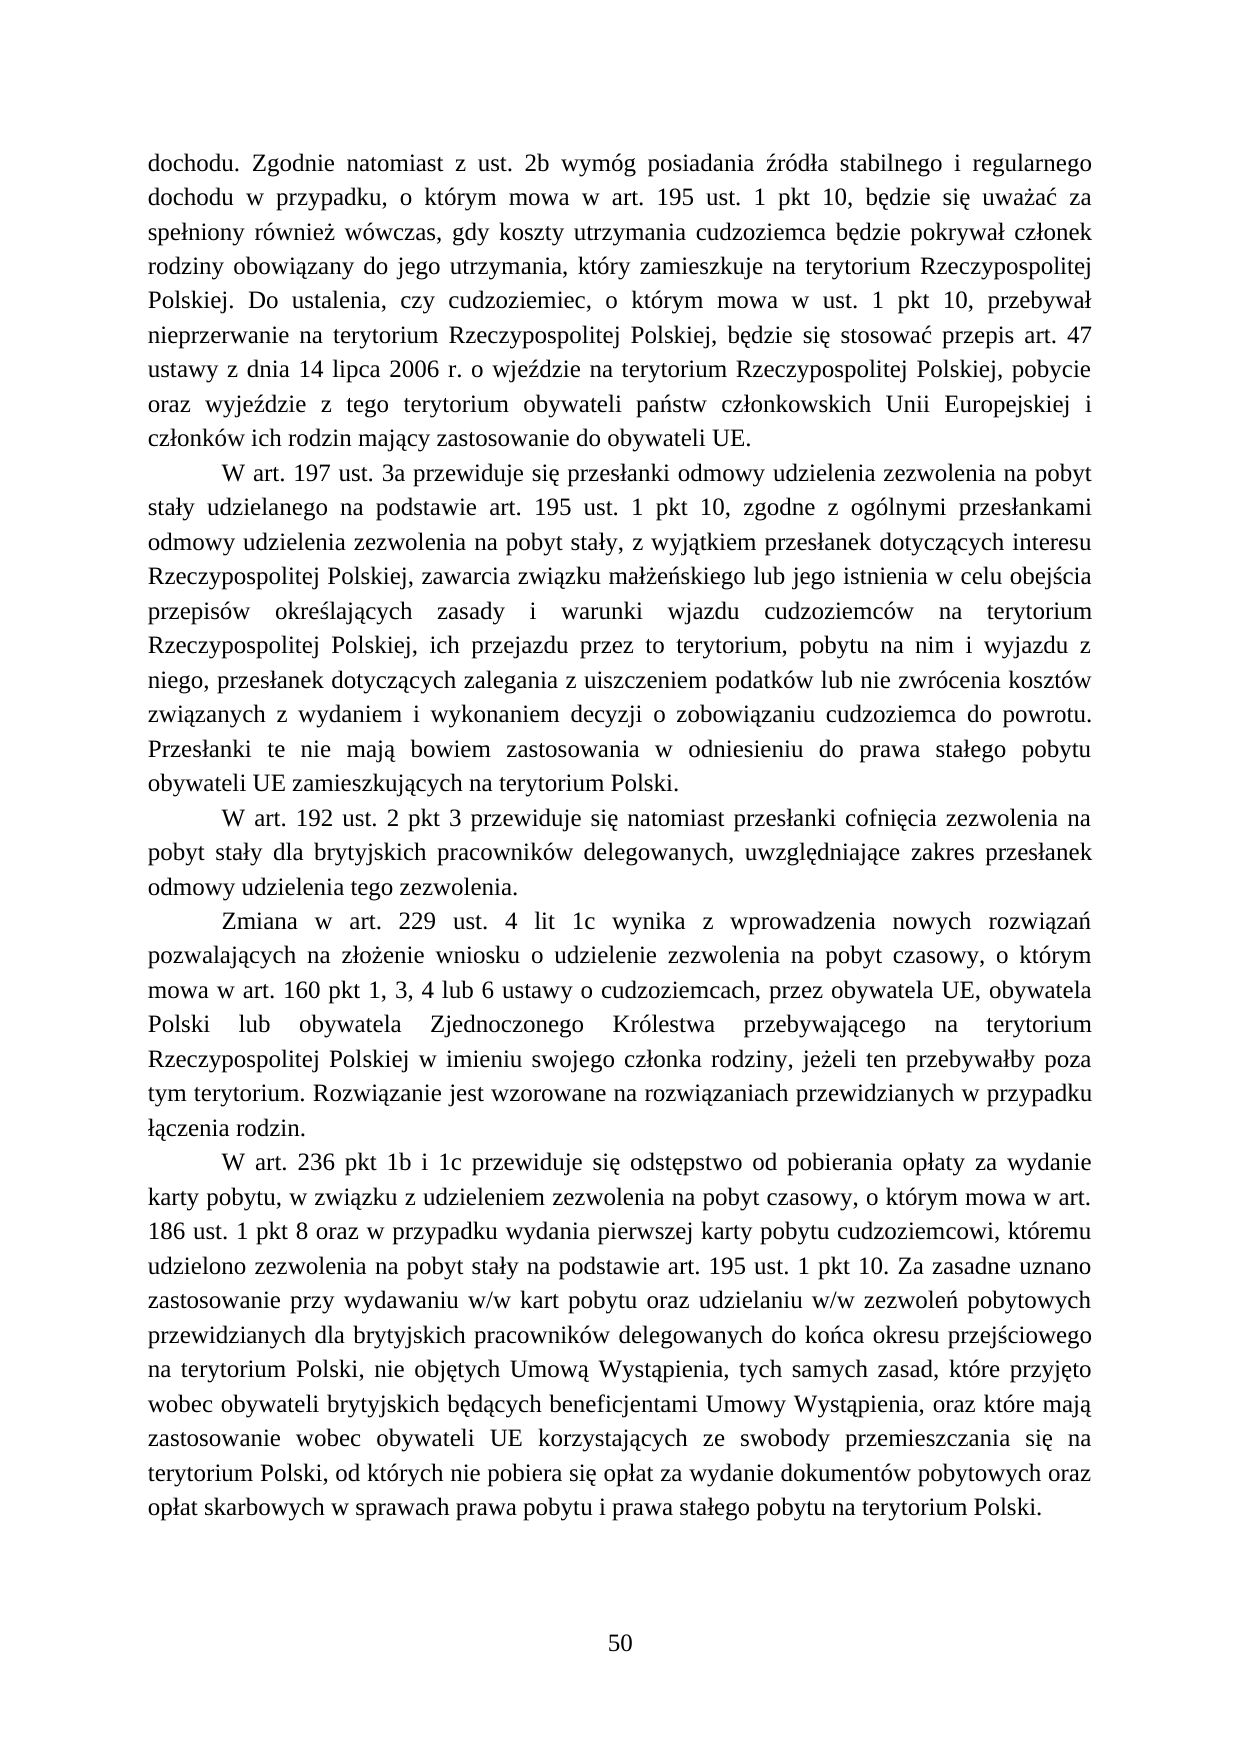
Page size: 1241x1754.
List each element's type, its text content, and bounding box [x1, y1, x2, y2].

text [148, 148, 1093, 452]
text W art. 197 ust. 3a przewiduje się przesłanki odmowy udzielenia zezwolenia na pobyt stały udzielanego na podstawie art. 195 ust. 1 pkt 10, zgodne z ogólnymi przesłankami odmowy udzielenia zezwolenia na pobyt stały, z wyjątkiem przesłanek dotyczących interesu Rzeczypospolitej Polskiej, zawarcia związku małżeńskiego lub jego istnienia w celu obejścia przepisów określających zasady i warunki wjazdu cudzoziemców na terytorium Rzeczypospolitej Polskiej, ich przejazdu przez to terytorium, pobytu na nim i wyjazdu z niego, przesłanek dotyczących zalegania z uiszczeniem podatków lub nie zwrócenia kosztów związanych z wydaniem i wykonaniem decyzji o zobowiązaniu cudzoziemca do powrotu. Przesłanki te nie mają bowiem zastosowania w odniesieniu do prawa stałego pobytu obywateli UE zamieszkujących na terytorium Polski. [148, 458, 1093, 797]
text Zmiana w art. 229 ust. 4 lit 1c wynika z wprowadzenia nowych rozwiązań pozwalających na złożenie wniosku o udzielenie zezwolenia na pobyt czasowy, o którym mowa w art. 160 pkt 1, 3, 4 lub 6 ustawy o cudzoziemcach, przez obywatela UE, obywatela Polski lub obywatela Zjednoczonego Królestwa przebywającego na terytorium Rzeczypospolitej Polskiej w imieniu swojego członka rodziny, jeżeli ten przebywałby poza tym terytorium. Rozwiązanie jest wzorowane na rozwiązaniach przewidzianych w przypadku łączenia rodzin. [148, 906, 1093, 1142]
text W art. 236 pkt 1b i 1c przewiduje się odstępstwo od pobierania opłaty za wydanie karty pobytu, w związku z udzieleniem zezwolenia na pobyt czasowy, o którym mowa w art. 186 ust. 1 pkt 8 oraz w przypadku wydania pierwszej karty pobytu cudzoziemcowi, któremu udzielono zezwolenia na pobyt stały na podstawie art. 195 ust. 1 pkt 10. Za zasadne uznano zastosowanie przy wydawaniu w/w kart pobytu oraz udzielaniu w/w zezwoleń pobytowych przewidzianych dla brytyjskich pracowników delegowanych do końca okresu przejściowego na terytorium Polski, nie objętych Umową Wystąpienia, tych samych zasad, które przyjęto wobec obywateli brytyjskich będących beneficjentami Umowy Wystąpienia, oraz które mają zastosowanie wobec obywateli UE korzystających ze swobody przemieszczania się na terytorium Polski, od których nie pobiera się opłat za wydanie dokumentów pobytowych oraz opłat skarbowych w sprawach prawa pobytu i prawa stałego pobytu na terytorium Polski. [148, 1147, 1093, 1521]
text W art. 192 ust. 2 pkt 3 przewiduje się natomiast przesłanki cofnięcia zezwolenia na pobyt stały dla brytyjskich pracowników delegowanych, uwzględniające zakres przesłanek odmowy udzielenia tego zezwolenia. [148, 803, 1093, 900]
